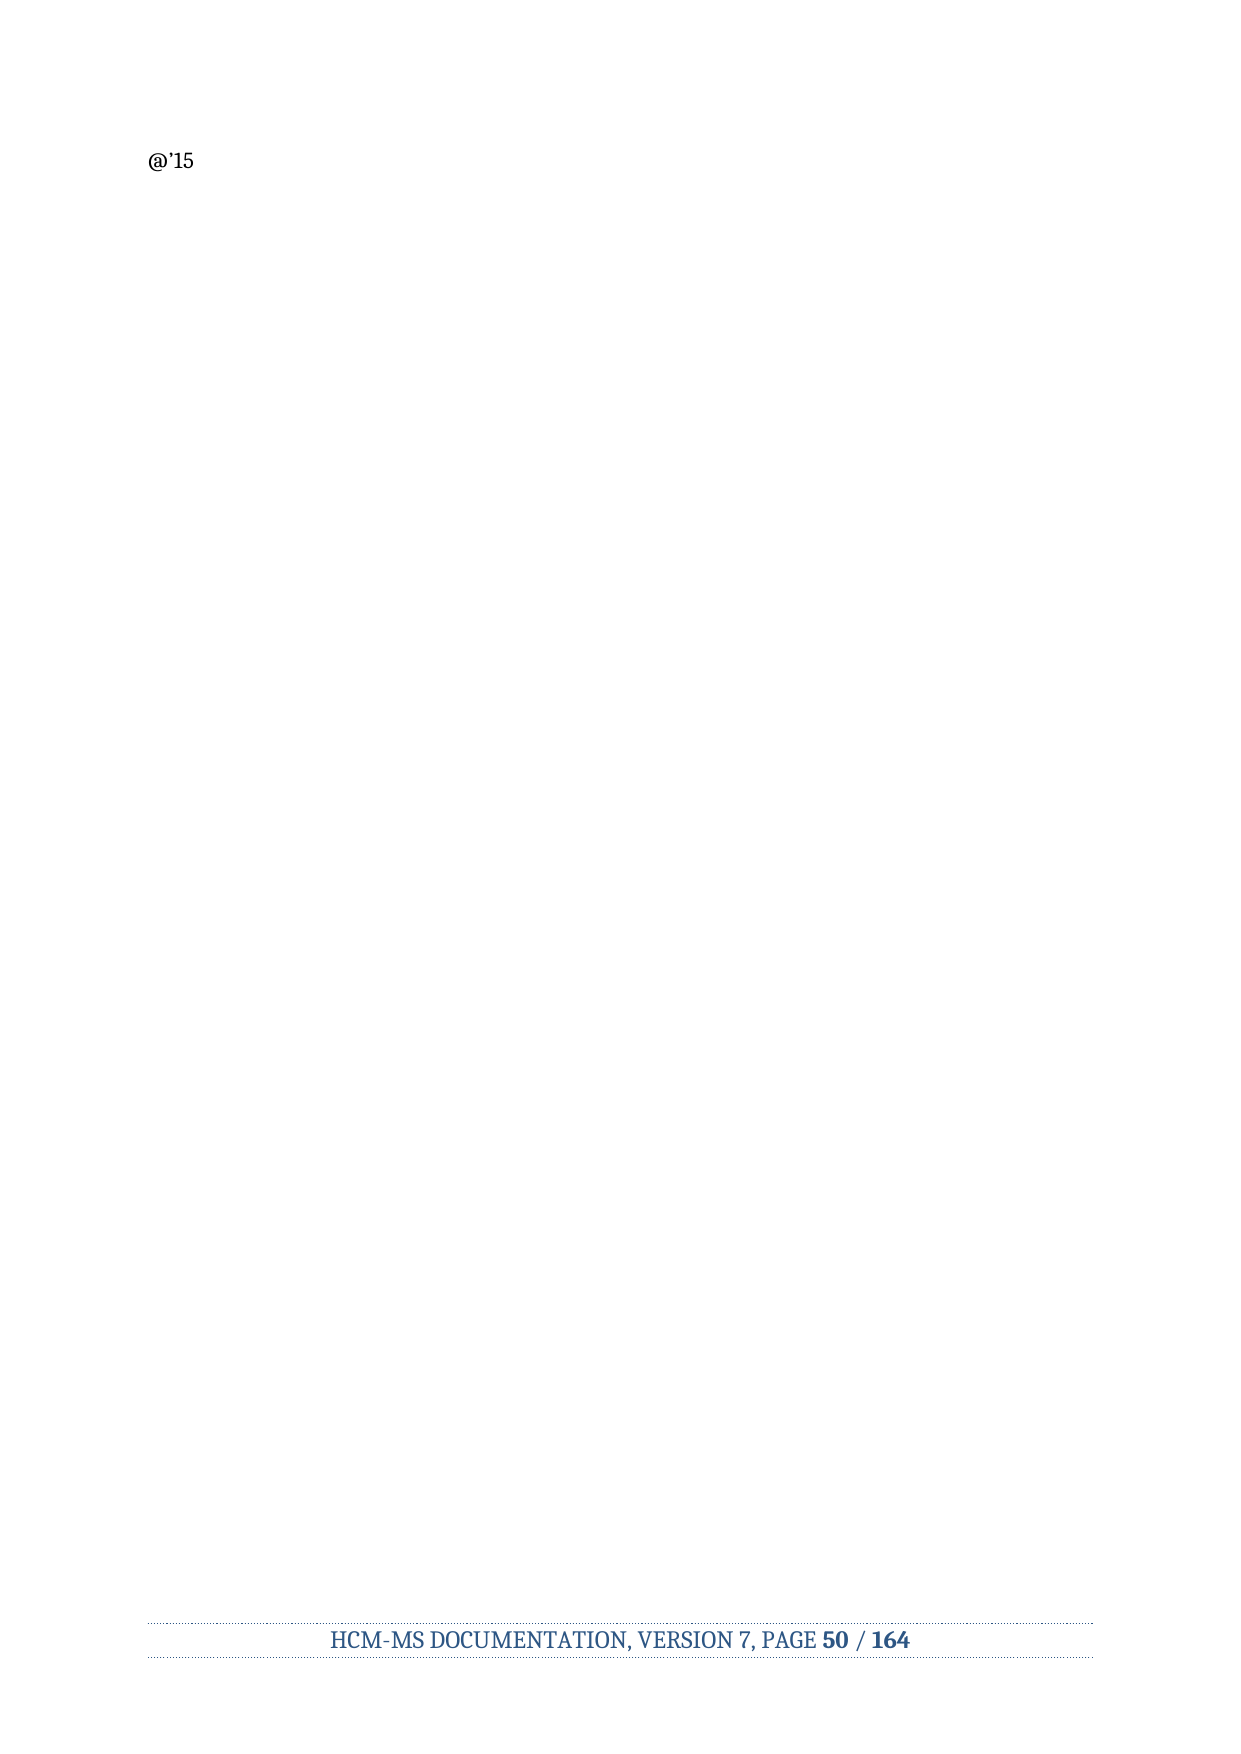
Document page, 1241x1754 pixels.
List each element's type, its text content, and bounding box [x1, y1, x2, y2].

text @’15This flow-chart describes the situation when only one station is a mobile and the service area is cut by a borderline. [148, 148, 1093, 174]
